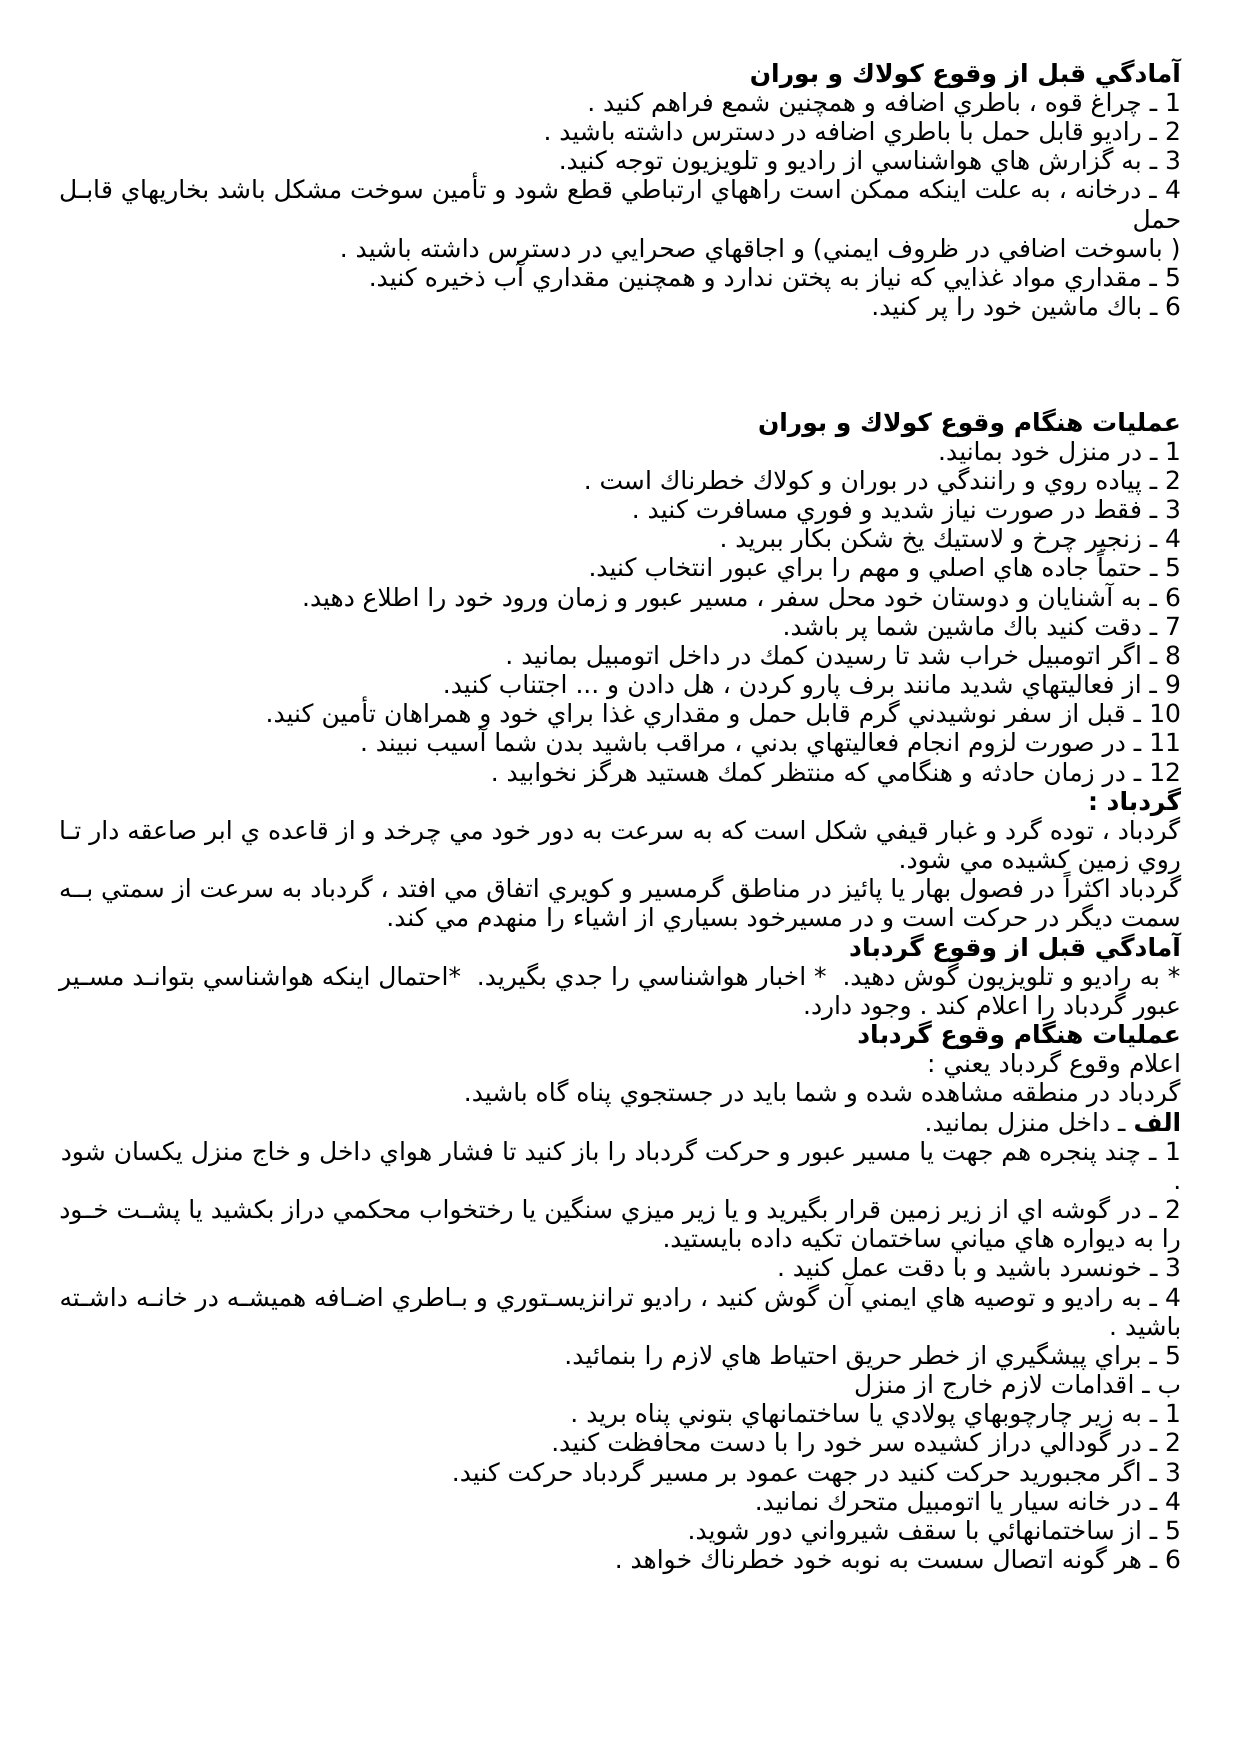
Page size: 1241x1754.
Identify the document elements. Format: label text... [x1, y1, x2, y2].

text 2 ـ راديو قابل حمل با باطري اضافه در دسترس داشته باشيد . [59, 117, 1181, 147]
text 1 ـ در منزل خود بمانيد. [59, 437, 1181, 466]
text 5 ـ مقداري مواد غذايي كه نياز به پختن ندارد و همچنين مقداري آب ذخيره كنيد. [59, 263, 1181, 292]
text عمليات هنگام وقوع كولاك و بوران [59, 408, 1181, 437]
text عمليات هنگام وقوع گردباد [59, 1020, 1181, 1049]
text 6 ـ به آشنايان و دوستان خود محل سفر ، مسير عبور و زمان ورود خود را اطلاع دهيد. [59, 583, 1181, 612]
text 9 ـ از فعاليتهاي شديد مانند برف پارو كردن ، هل دادن و ... اجتناب كنيد. [59, 670, 1181, 699]
text 3 ـ اگر مجبوريد حركت كنيد در جهت عمود بر مسير گردباد حركت كنيد. [59, 1458, 1181, 1487]
text 4 ـ به راديو و توصيه هاي ايمني آن گوش كنيد ، راديو ترانزيستوري و باطري اضافه هميشه در خانه داشته باشيد . [59, 1283, 1181, 1341]
text ( باسوخت اضافي در ظروف ايمني) و اجاقهاي صحرايي در دسترس داشته باشيد . [59, 234, 1181, 263]
text آمادگي قبل از وقوع كولاك و بوران [59, 59, 1181, 88]
text 1 ـ چراغ قوه ، باطري اضافه و همچنين شمع فراهم كنيد . [59, 88, 1181, 117]
text 4 ـ زنجير چرخ و لاستيك يخ شكن بكار ببريد . [59, 524, 1181, 554]
text 6 ـ هر گونه اتصال سست به نوبه خود خطرناك خواهد . [59, 1545, 1181, 1574]
text 6 ـ باك ماشين خود را پر كنيد. [59, 292, 1181, 322]
text ب ـ اقدامات لازم خارج از منزل [59, 1370, 1181, 1399]
text 8 ـ اگر اتومبيل خراب شد تا رسيدن كمك در داخل اتومبيل بمانيد . [59, 641, 1181, 670]
text 2 ـ پياده روي و رانندگي در بوران و كولاك خطرناك است . [59, 466, 1181, 495]
text اعلام وقوع گردباد يعني : [59, 1049, 1181, 1079]
text 3 ـ فقط در صورت نياز شديد و فوري مسافرت كنيد . [59, 495, 1181, 524]
text 3 ـ به گزارش هاي هواشناسي از راديو و تلويزيون توجه كنيد. [59, 147, 1181, 176]
text گردباد : [59, 787, 1181, 816]
text 5 ـ براي پيشگيري از خطر حريق احتياط هاي لازم را بنمائيد. [59, 1341, 1181, 1370]
text 2 ـ در گودالي دراز كشيده سر خود را با دست محافظت كنيد. [59, 1429, 1181, 1458]
text 2 ـ در گوشه اي از زير زمين قرار بگيريد و يا زير ميزي سنگين يا رختخواب محكمي دراز بكشيد يا پشت خود را به ديواره هاي مياني ساختمان تكيه داده بايستيد. [59, 1195, 1181, 1254]
text گردباد در منطقه مشاهده شده و شما بايد در جستجوي پناه گاه باشيد. [59, 1079, 1181, 1108]
text 3 ـ خونسرد باشيد و با دقت عمل كنيد . [59, 1254, 1181, 1283]
text 11 ـ در صورت لزوم انجام فعاليتهاي بدني ، مراقب باشيد بدن شما آسيب نبيند . [59, 729, 1181, 758]
text 12 ـ در زمان حادثه و هنگامي كه منتظر كمك هستيد هرگز نخوابيد . [59, 758, 1181, 787]
text 1 ـ چند پنجره هم جهت يا مسير عبور و حركت گردباد را باز كنيد تا فشار هواي داخل و خاج منزل يكسان شود . [59, 1137, 1181, 1195]
text گردباد ، توده گرد و غبار قيفي شكل است كه به سرعت به دور خود مي چرخد و از قاعده ي ابر صاعقه دار تا روي زمين كشيده مي شود. [59, 816, 1181, 874]
text گردباد اكثراً در فصول بهار يا پائيز در مناطق گرمسير و كويري اتفاق مي افتد ، گردباد به سرعت از سمتي به سمت ديگر در حركت است و در مسيرخود بسياري از اشياء را منهدم مي كند. [59, 874, 1181, 933]
text * به راديو و تلويزيون گوش دهيد. * اخبار هواشناسي را جدي بگيريد. *احتمال اينكه هواشناسي بتواند مسير عبور گردباد را اعلام كند . وجود دارد. [59, 962, 1181, 1020]
text آمادگي قبل از وقوع گردباد [59, 933, 1181, 962]
text الف ـ داخل منزل بمانيد. [59, 1108, 1181, 1137]
text 7 ـ دقت كنيد باك ماشين شما پر باشد. [59, 612, 1181, 641]
text 10 ـ قبل از سفر نوشيدني گرم قابل حمل و مقداري غذا براي خود و همراهان تأمين كنيد. [59, 699, 1181, 729]
text 5 ـ حتماً جاده هاي اصلي و مهم را براي عبور انتخاب كنيد. [59, 554, 1181, 583]
text 4 ـ در خانه سيار يا اتومبيل متحرك نمانيد. [59, 1487, 1181, 1516]
text 1 ـ به زير چارچوبهاي پولادي يا ساختمانهاي بتوني پناه بريد . [59, 1399, 1181, 1429]
text 5 ـ از ساختمانهائي با سقف شيرواني دور شويد. [59, 1516, 1181, 1545]
text 4 ـ درخانه ، به علت اينكه ممكن است راههاي ارتباطي قطع شود و تأمين سوخت مشكل باشد بخاريهاي قابل حمل [59, 176, 1181, 234]
